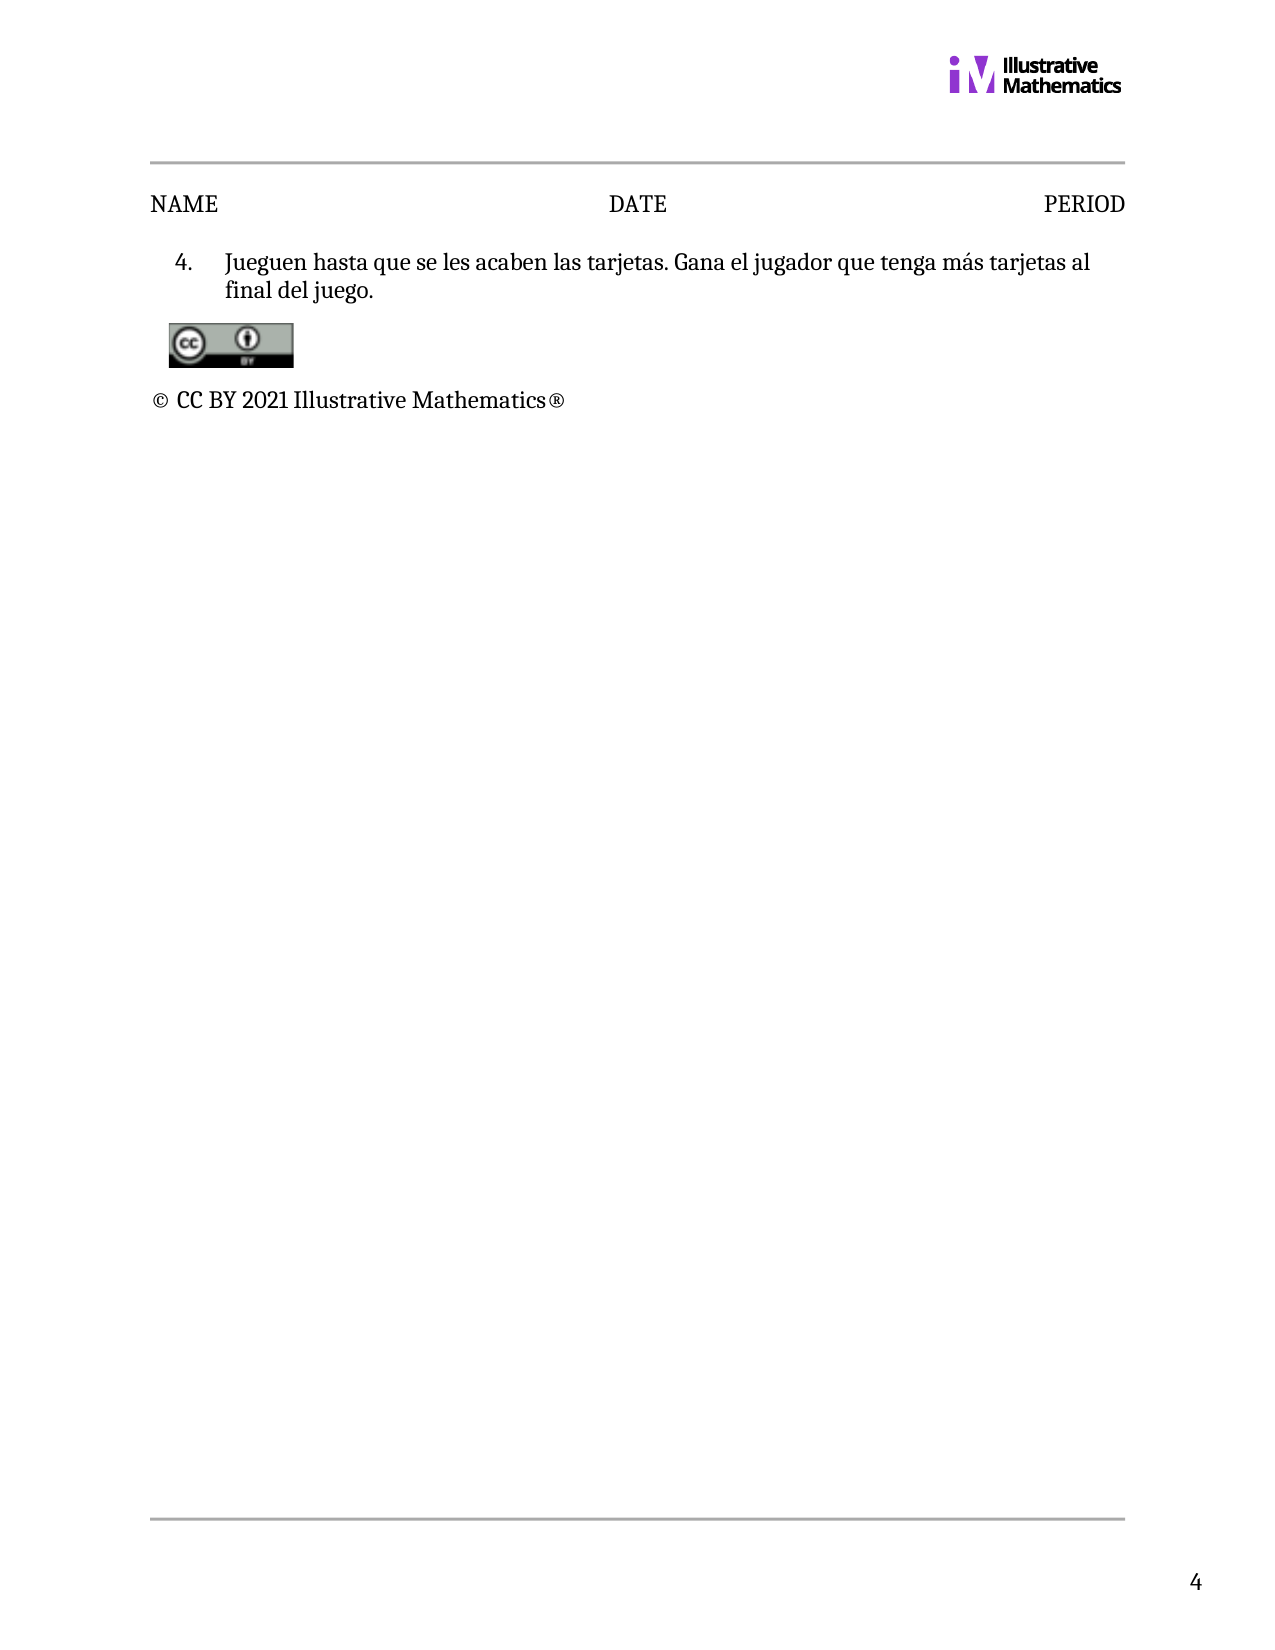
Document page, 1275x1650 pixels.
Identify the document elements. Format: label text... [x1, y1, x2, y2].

picture [949, 55, 1121, 93]
picture [168, 323, 294, 368]
list Jueguen hasta que se les acaben las tarjetas. Gana el jugador que tenga más tarjetas al final del juego. [175, 247, 1125, 305]
text © CC BY 2021 Illustrative Mathematics® [150, 386, 1125, 415]
